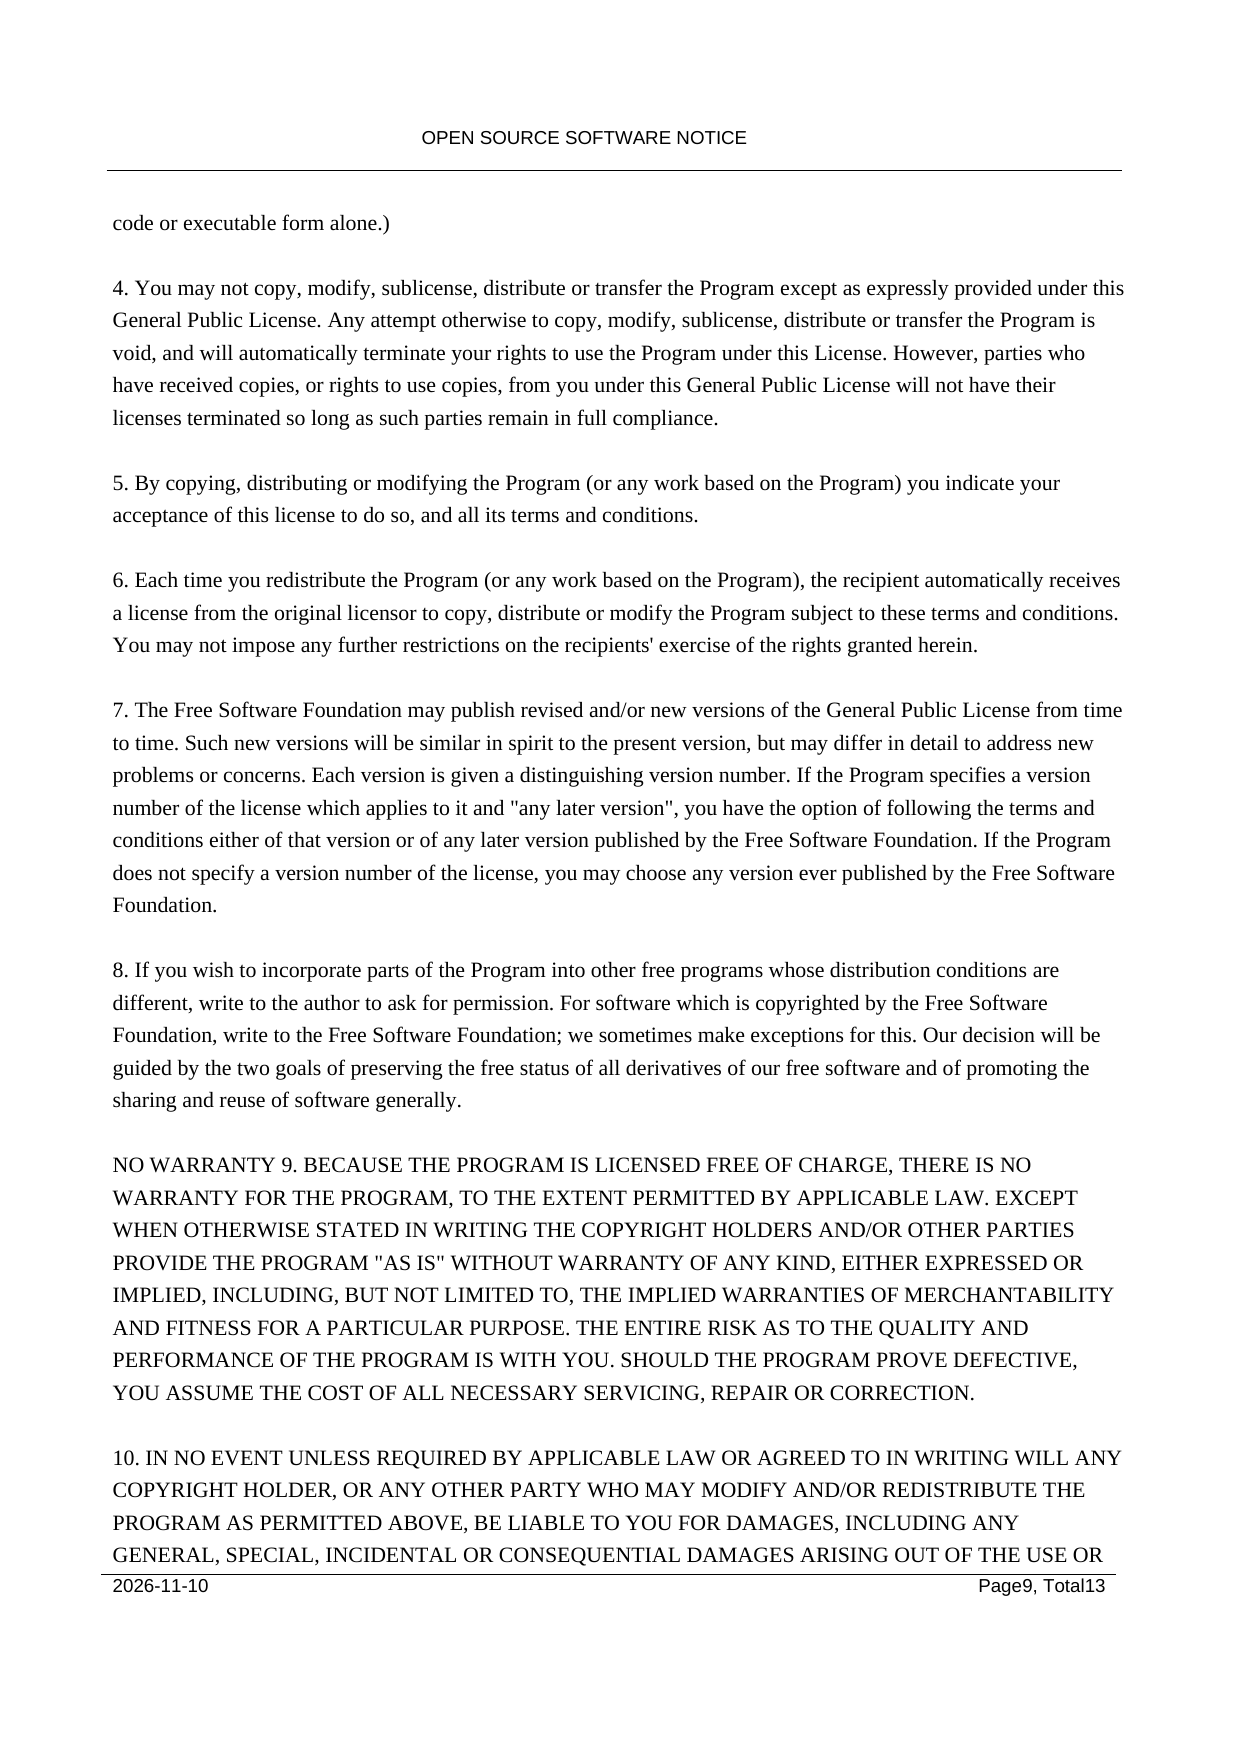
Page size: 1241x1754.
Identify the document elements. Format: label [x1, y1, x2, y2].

text [112, 206, 1128, 1571]
